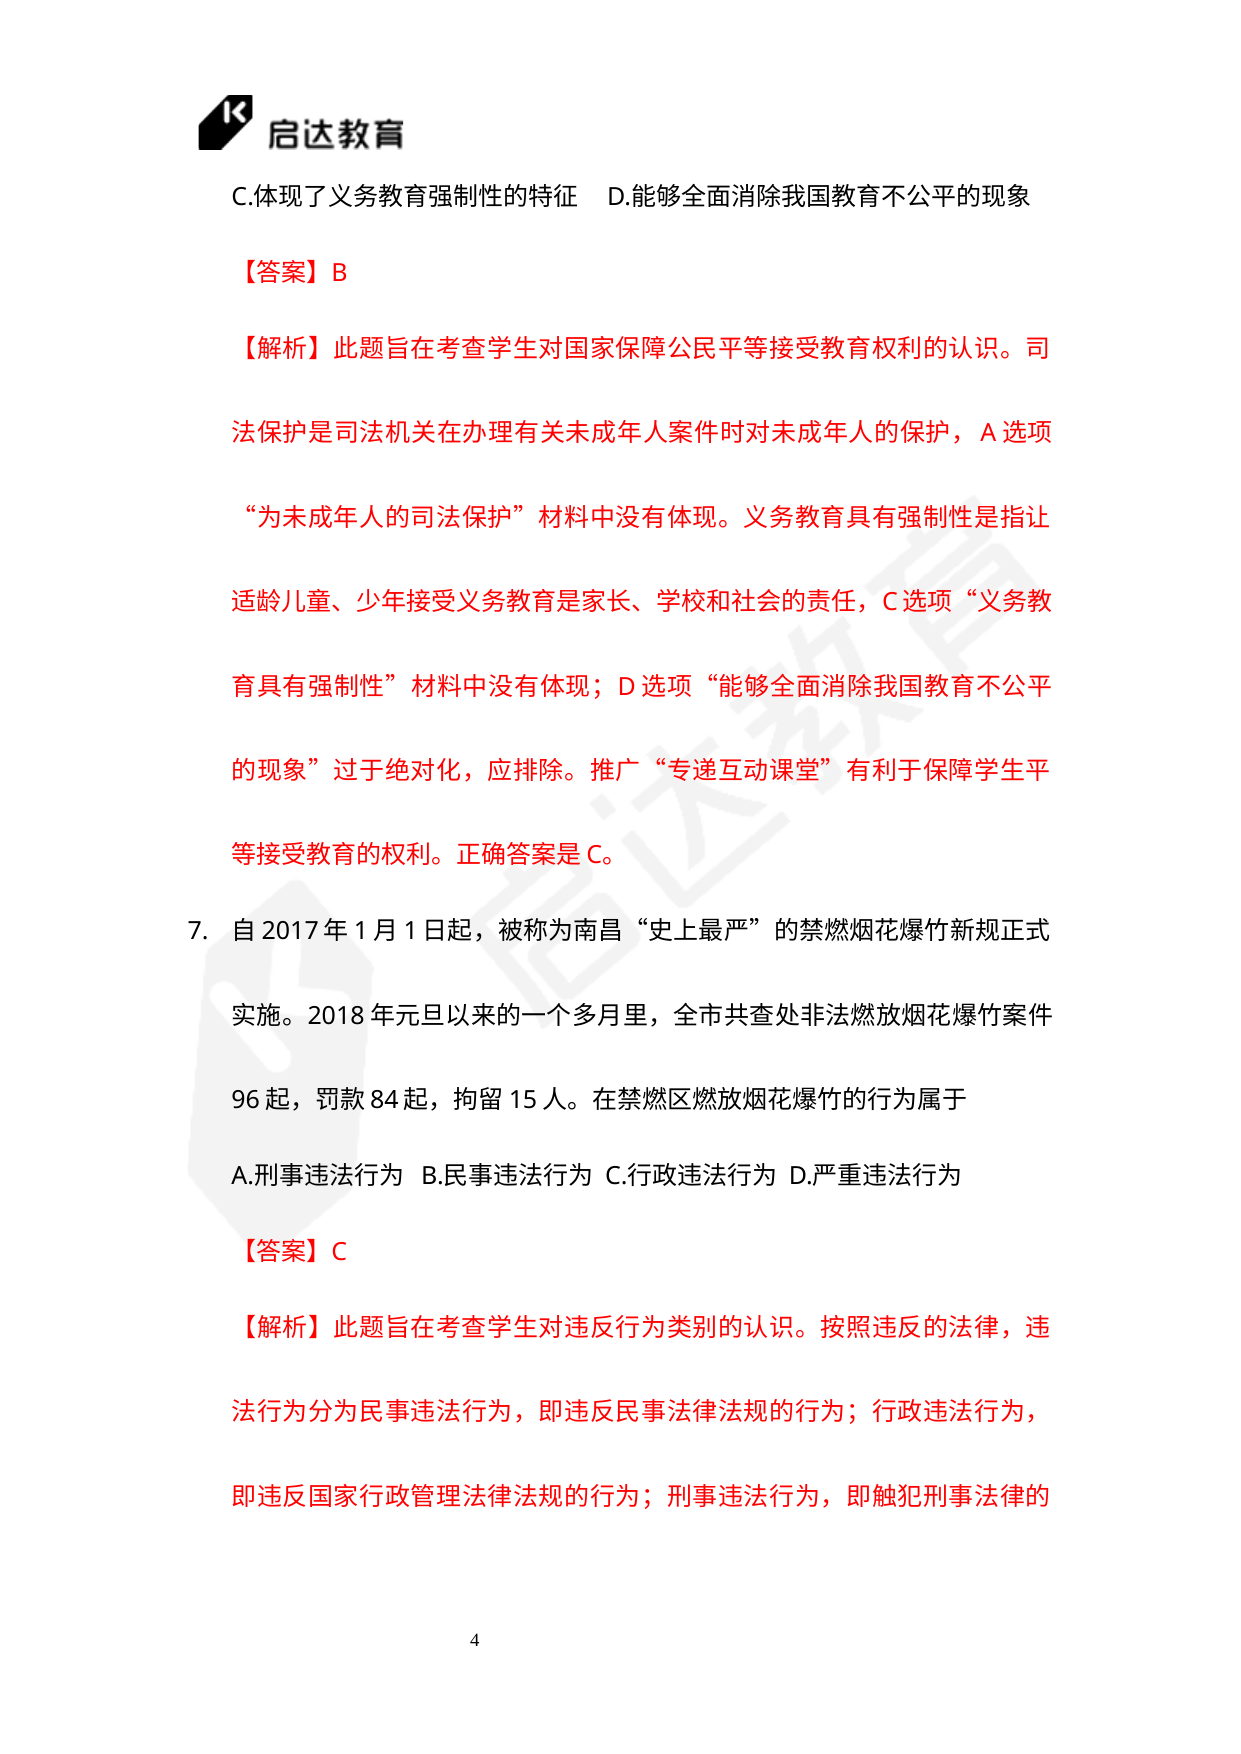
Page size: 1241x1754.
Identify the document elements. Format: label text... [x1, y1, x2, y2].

list 自2017年1月1日起，被称为南昌“史上最严”的禁燃烟花爆竹新规正式实施。2018年元旦以来的一个多月里，全市共查处非法燃放烟花爆竹案件96起，罚款84起，拘留15人。在禁燃区燃放烟花爆竹的行为属于 [187, 896, 1053, 1130]
picture [198, 95, 404, 150]
text C.体现了义务教育强制性的特征 D.能够全面消除我国教育不公平的现象 [231, 162, 1053, 227]
text 【解析】此题旨在考查学生对国家保障公民平等接受教育权利的认识。司法保护是司法机关在办理有关未成年人案件时对未成年人的保护，A选项“为未成年人的司法保护”材料中没有体现。义务教育具有强制性是指让适龄儿童、少年接受义务教育是家长、学校和社会的责任，C选项“义务教育具有强制性”材料中没有体现；D选项“能够全面消除我国教育不公平的现象”过于绝对化，应排除。推广“专递互动课堂”有利于保障学生平等接受教育的权利。正确答案是C。 [231, 314, 1053, 886]
text 【答案】C [231, 1217, 1053, 1282]
text A.刑事违法行为 B.民事违法行为 C.行政违法行为 D.严重违法行为 [231, 1141, 1053, 1206]
text 【答案】B [231, 238, 1053, 303]
